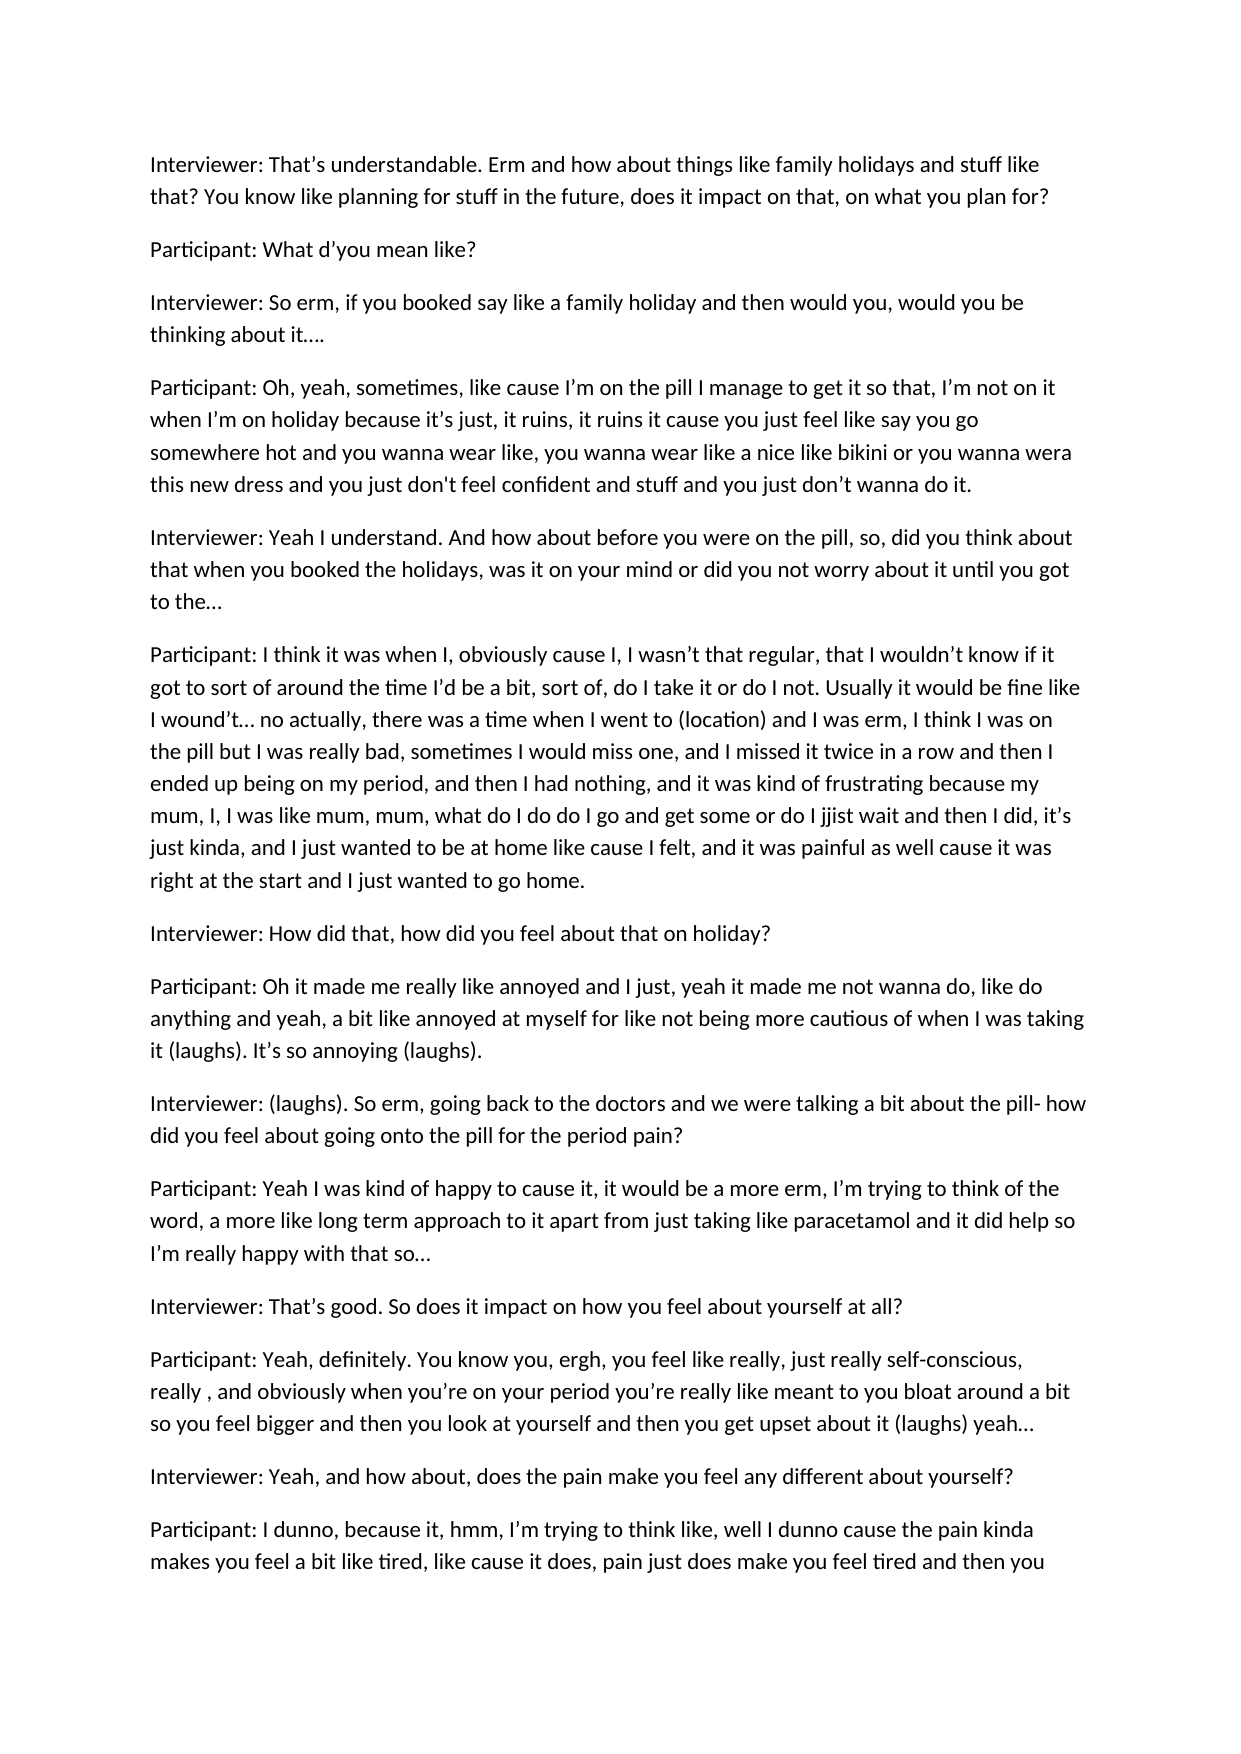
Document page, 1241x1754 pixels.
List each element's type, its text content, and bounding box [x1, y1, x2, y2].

text Participant: Oh it made me really like annoyed and I just, yeah it made me not wanna do, like do anything and yeah, a bit like annoyed at myself for like not being more cautious of when I was taking it (laughs). It’s so annoying (laughs). [150, 972, 1090, 1064]
text Participant: Yeah, definitely. You know you, ergh, you feel like really, just really self-conscious, really , and obviously when you’re on your period you’re really like meant to you bloat around a bit so you feel bigger and then you look at yourself and then you get upset about it (laughs) yeah… [150, 1345, 1090, 1437]
text Interviewer: That’s good. So does it impact on how you feel about yourself at all? [150, 1292, 1090, 1320]
text Participant: Oh, yeah, sometimes, like cause I’m on the pill I manage to get it so that, I’m not on it when I’m on holiday because it’s just, it ruins, it ruins it cause you just feel like say you go somewhere hot and you wanna wear like, you wanna wear like a nice like bikini or you wanna wera this new dress and you just don't feel confident and stuff and you just don’t wanna do it. [150, 373, 1090, 498]
text Interviewer: How did that, how did you feel about that on holiday? [150, 919, 1090, 947]
text Participant: I think it was when I, obviously cause I, I wasn’t that regular, that I wouldn’t know if it got to sort of around the time I’d be a bit, sort of, do I take it or do I not. Usually it would be fine like I wound’t… no actually, there was a time when I went to (location) and I was erm, I think I was on the pill but I was really bad, sometimes I would miss one, and I missed it twice in a row and then I ended up being on my period, and then I had nothing, and it was kind of frustrating because my mum, I, I was like mum, mum, what do I do do I go and get some or do I jjist wait and then I did, it’s just kinda, and I just wanted to be at home like cause I felt, and it was painful as well cause it was right at the start and I just wanted to go home. [150, 640, 1090, 894]
text Interviewer: So erm, if you booked say like a family holiday and then would you, would you be thinking about it…. [150, 288, 1090, 348]
text Interviewer: (laughs). So erm, going back to the doctors and we were talking a bit about the pill- how did you feel about going onto the pill for the period pain? [150, 1089, 1090, 1149]
text Participant: Yeah I was kind of happy to cause it, it would be a more erm, I’m trying to think of the word, a more like long term approach to it apart from just taking like paracetamol and it did help so I’m really happy with that so… [150, 1174, 1090, 1267]
text Interviewer: Yeah, and how about, does the pain make you feel any different about yourself? [150, 1462, 1090, 1490]
text Interviewer: Yeah I understand. And how about before you were on the pill, so, did you think about that when you booked the holidays, was it on your mind or did you not worry about it until you got to the… [150, 523, 1090, 615]
text Participant: What d’you mean like? [150, 235, 1090, 263]
text Interviewer: That’s understandable. Erm and how about things like family holidays and stuff like that? You know like planning for stuff in the future, does it impact on that, on what you plan for? [150, 150, 1090, 210]
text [150, 1515, 1090, 1575]
